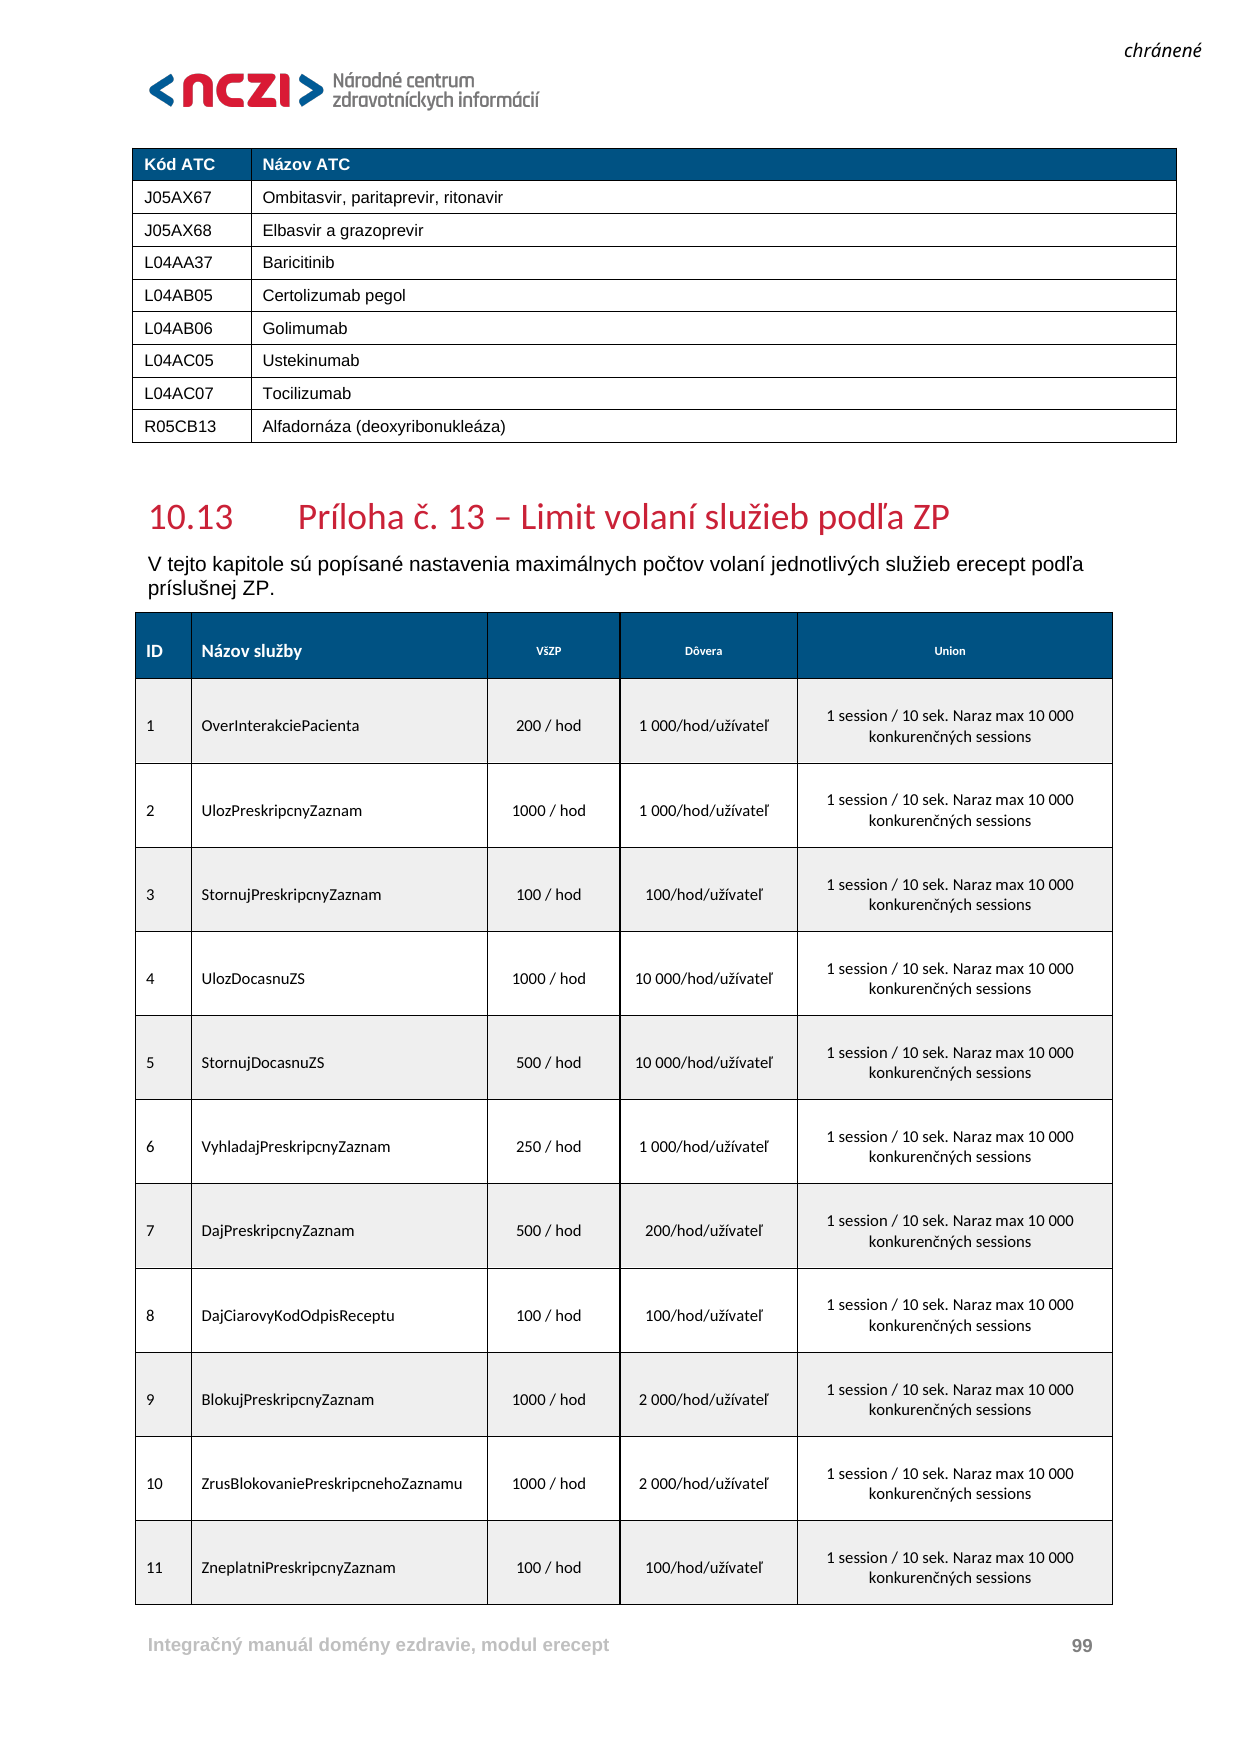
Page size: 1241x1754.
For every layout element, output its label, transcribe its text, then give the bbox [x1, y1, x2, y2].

text Príloha č. 13 – Limit volaní služieb podľa ZP [148, 493, 1093, 539]
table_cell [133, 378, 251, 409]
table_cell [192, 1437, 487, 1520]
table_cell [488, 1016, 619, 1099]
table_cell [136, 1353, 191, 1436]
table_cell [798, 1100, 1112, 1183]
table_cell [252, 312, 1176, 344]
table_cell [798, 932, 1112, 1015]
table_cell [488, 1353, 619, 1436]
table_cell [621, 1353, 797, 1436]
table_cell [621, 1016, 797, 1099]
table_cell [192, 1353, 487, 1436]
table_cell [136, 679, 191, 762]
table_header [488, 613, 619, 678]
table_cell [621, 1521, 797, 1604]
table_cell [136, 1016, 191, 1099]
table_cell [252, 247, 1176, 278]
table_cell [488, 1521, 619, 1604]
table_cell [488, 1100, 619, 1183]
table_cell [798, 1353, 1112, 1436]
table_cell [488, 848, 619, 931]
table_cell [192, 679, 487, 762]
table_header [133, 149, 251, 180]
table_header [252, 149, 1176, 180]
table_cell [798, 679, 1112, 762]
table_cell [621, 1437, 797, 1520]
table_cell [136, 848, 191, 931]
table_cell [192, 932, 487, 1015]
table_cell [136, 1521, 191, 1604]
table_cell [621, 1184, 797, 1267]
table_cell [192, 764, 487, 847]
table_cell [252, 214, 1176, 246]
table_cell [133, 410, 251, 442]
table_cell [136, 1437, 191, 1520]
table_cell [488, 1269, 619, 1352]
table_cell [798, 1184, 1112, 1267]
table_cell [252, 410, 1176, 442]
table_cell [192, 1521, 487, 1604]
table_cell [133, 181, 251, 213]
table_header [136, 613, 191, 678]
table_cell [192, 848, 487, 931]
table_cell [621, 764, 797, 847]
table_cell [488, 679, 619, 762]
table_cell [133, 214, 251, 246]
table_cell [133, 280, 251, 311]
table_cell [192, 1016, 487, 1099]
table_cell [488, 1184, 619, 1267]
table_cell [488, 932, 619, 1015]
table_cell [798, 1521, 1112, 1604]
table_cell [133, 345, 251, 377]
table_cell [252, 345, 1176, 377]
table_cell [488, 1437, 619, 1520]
picture [137, 58, 552, 124]
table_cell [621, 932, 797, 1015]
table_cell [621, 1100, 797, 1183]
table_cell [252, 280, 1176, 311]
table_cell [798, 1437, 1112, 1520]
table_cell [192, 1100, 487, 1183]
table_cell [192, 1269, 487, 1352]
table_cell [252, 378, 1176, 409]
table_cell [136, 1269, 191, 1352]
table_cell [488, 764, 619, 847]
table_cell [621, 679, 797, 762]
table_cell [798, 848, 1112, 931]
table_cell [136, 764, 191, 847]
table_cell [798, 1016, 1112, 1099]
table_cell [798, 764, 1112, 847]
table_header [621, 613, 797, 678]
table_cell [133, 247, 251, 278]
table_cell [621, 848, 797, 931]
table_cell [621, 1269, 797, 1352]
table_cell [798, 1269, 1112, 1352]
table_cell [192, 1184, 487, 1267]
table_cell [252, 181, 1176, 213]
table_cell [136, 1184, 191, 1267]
text V tejto kapitole sú popísané nastavenia maximálnych počtov volaní jednotlivých služieb erecept podľa príslušnej ZP. [148, 551, 1093, 599]
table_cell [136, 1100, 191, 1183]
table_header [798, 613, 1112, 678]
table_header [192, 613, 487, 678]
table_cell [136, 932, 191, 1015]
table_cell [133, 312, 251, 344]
